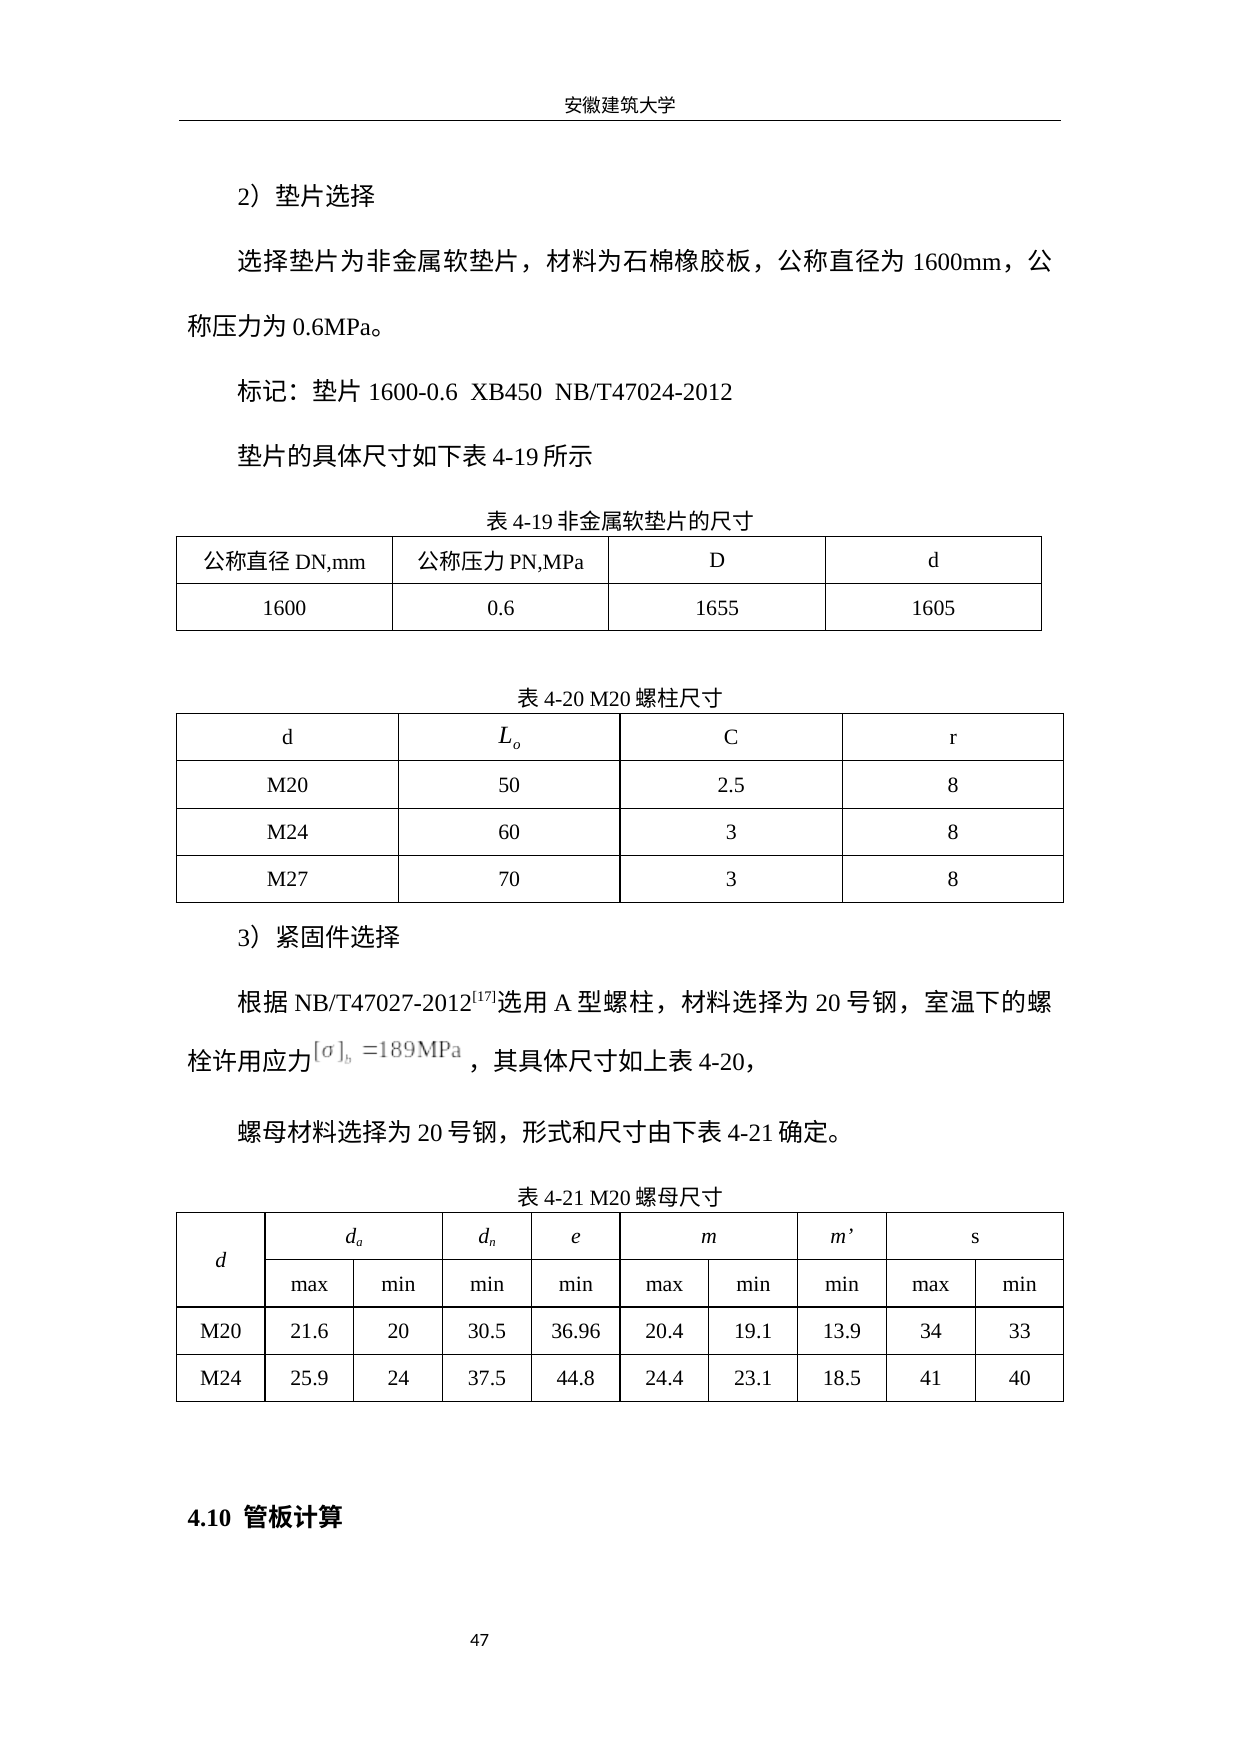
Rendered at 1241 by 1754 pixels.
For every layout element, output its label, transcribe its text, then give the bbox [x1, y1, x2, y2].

list 表4-20 M20螺柱尺寸 [187, 680, 1053, 713]
list 垫片的具体尺寸如下表4-19所示 [187, 422, 1053, 487]
table_cell 8 [843, 856, 1063, 902]
table_header d [826, 537, 1041, 583]
table_cell max [621, 1260, 708, 1306]
table_cell 1655 [609, 584, 825, 630]
table_cell min [354, 1260, 442, 1306]
table_cell 13.9 [798, 1308, 886, 1354]
table_cell 20 [354, 1308, 442, 1354]
table_cell 3 [621, 809, 842, 855]
table_header dn [443, 1213, 531, 1259]
table_cell 37.5 [443, 1355, 531, 1401]
table_cell 36.96 [532, 1308, 619, 1354]
table_header D [609, 537, 825, 583]
table_cell 70 [399, 856, 619, 902]
table_cell 3 [621, 856, 842, 902]
table_cell 0.6 [393, 584, 608, 630]
table_header 公称直径DN,mm [177, 537, 392, 583]
table_cell 34 [887, 1308, 975, 1354]
table_cell max [887, 1260, 975, 1306]
table_header da [266, 1213, 442, 1259]
table_header d [177, 1213, 264, 1306]
table_header d [177, 714, 398, 760]
table_header 公称压力PN,MPa [393, 537, 608, 583]
table_cell 21.6 [266, 1308, 353, 1354]
table_header e [532, 1213, 619, 1259]
text 表4-19非金属软垫片的尺寸 [187, 503, 1053, 536]
table_cell 24.4 [621, 1355, 708, 1401]
table_cell 60 [399, 809, 619, 855]
table_cell M27 [177, 856, 398, 902]
table_cell 19.1 [709, 1308, 797, 1354]
table_cell M20 [177, 1308, 264, 1354]
table_header s [887, 1213, 1063, 1259]
table_cell 24 [354, 1355, 442, 1401]
text 表4-21 M20螺母尺寸 [187, 1179, 1053, 1212]
list 标记：垫片 1600-0.6 XB450 NB/T47024-2012 [187, 357, 1053, 422]
table_cell 2.5 [621, 761, 842, 807]
list 选择垫片为非金属软垫片，材料为石棉橡胶板，公称直径为1600mm，公称压力为0.6MPa。 [187, 227, 1053, 357]
table_cell 30.5 [443, 1308, 531, 1354]
text 螺母材料选择为20号钢，形式和尺寸由下表4-21确定。 [187, 1098, 1053, 1163]
table_cell max [266, 1260, 353, 1306]
table_header m [621, 1213, 797, 1259]
table_header C [621, 714, 842, 760]
table_cell 8 [843, 809, 1063, 855]
table_cell 1600 [177, 584, 392, 630]
table_cell min [709, 1260, 797, 1306]
list 2）垫片选择 [187, 162, 1053, 227]
table_cell min [443, 1260, 531, 1306]
table_cell min [976, 1260, 1063, 1306]
table_cell 33 [976, 1308, 1063, 1354]
table_cell 23.1 [709, 1355, 797, 1401]
table_cell min [798, 1260, 886, 1306]
table_cell 41 [887, 1355, 975, 1401]
table_header m’ [798, 1213, 886, 1259]
table_cell 25.9 [266, 1355, 353, 1401]
text 根据NB/T47027-2012[17]选用A型螺柱，材料选择为20号钢，室温下的螺栓许用应力，其具体尺寸如上表4-20， [187, 968, 1053, 1098]
table_cell 20.4 [621, 1308, 708, 1354]
table_cell 44.8 [532, 1355, 619, 1401]
table_header [399, 714, 619, 760]
table_header r [843, 714, 1063, 760]
table_cell 1605 [826, 584, 1041, 630]
table_cell M24 [177, 809, 398, 855]
table_cell 18.5 [798, 1355, 886, 1401]
list 3）紧固件选择 [187, 903, 1053, 968]
table_cell 50 [399, 761, 619, 807]
text 4.10 管板计算 [187, 1483, 1053, 1548]
table_cell M20 [177, 761, 398, 807]
table_cell M24 [177, 1355, 264, 1401]
table_cell 8 [843, 761, 1063, 807]
table_cell 40 [976, 1355, 1063, 1401]
table_cell min [532, 1260, 619, 1306]
